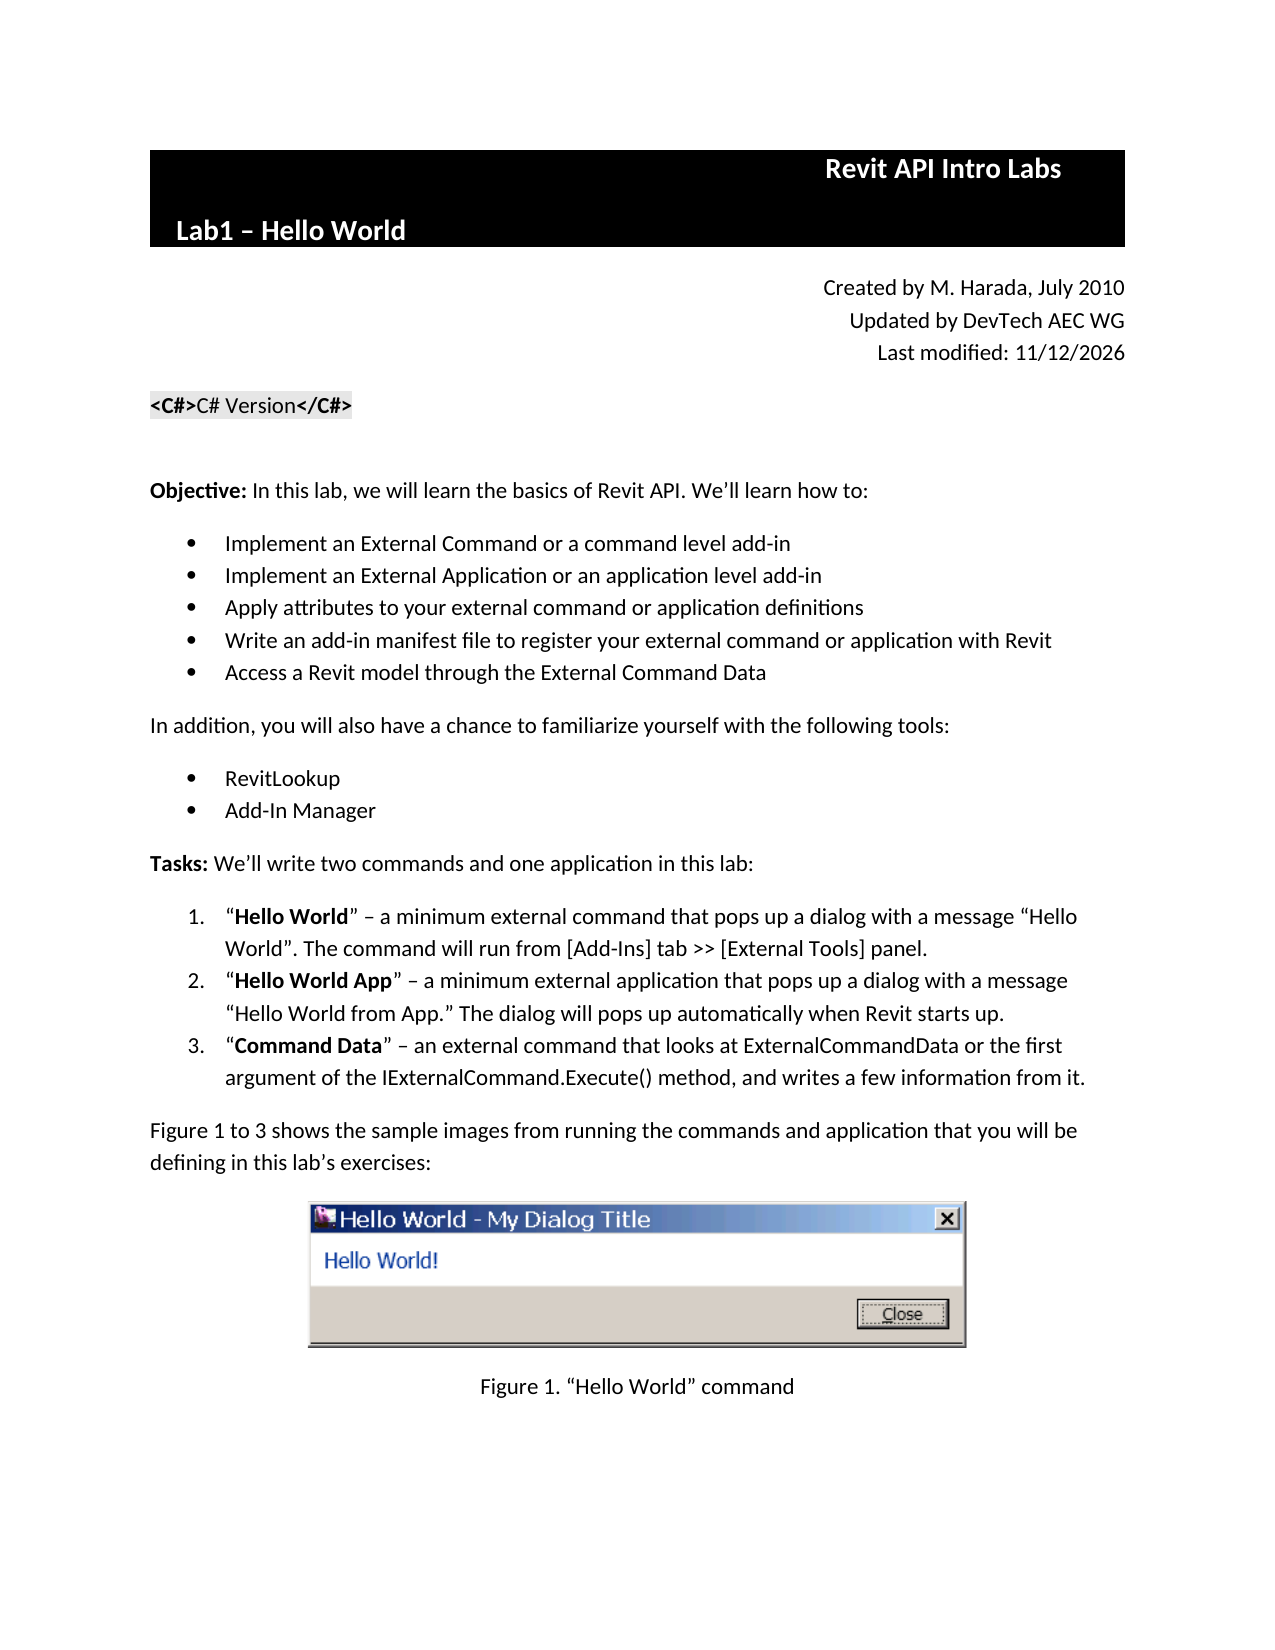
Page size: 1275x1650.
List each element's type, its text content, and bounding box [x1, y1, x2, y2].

text Lab1 – Hello World [150, 212, 1125, 247]
list “Command Data” – an external command that looks at ExternalCommandData or the first argument of the IExternalCommand.Execute() method, and writes a few information from it. [187, 1031, 1125, 1091]
text <C#>C# Version</C#> [150, 391, 1125, 451]
list RevitLookup [187, 764, 1125, 792]
list Implement an External Application or an application level add-in [187, 561, 1125, 589]
text Revit API Intro Labs [150, 150, 1125, 186]
picture [307, 1201, 968, 1348]
text In addition, you will also have a chance to familiarize yourself with the following tools: [150, 711, 1125, 739]
list “Hello World App” – a minimum external application that pops up a dialog with a message “Hello World from App.” The dialog will pops up automatically when Revit starts up. [187, 967, 1125, 1027]
text Objective: In this lab, we will learn the basics of Revit API. We’ll learn how to: [150, 476, 1125, 504]
text Figure 1 to 3 shows the sample images from running the commands and application that you will be defining in this lab’s exercises: [150, 1116, 1125, 1176]
list Access a Revit model through the External Command Data [187, 658, 1125, 686]
list Apply attributes to your external command or application definitions [187, 593, 1125, 622]
list Write an add-in manifest file to register your external command or application with Revit [187, 626, 1125, 654]
text Figure 1. “Hello World” command [150, 1372, 1125, 1401]
list “Hello World” – a minimum external command that pops up a dialog with a message “Hello World”. The command will run from [Add-Ins] tab >> [External Tools] panel. [187, 902, 1125, 962]
list Implement an External Command or a command level add-in [187, 529, 1125, 557]
list Add-In Manager [187, 796, 1125, 824]
text Tasks: We’ll write two commands and one application in this lab: [150, 849, 1125, 877]
text Created by M. Harada, July 2010 Updated by DevTech AEC WG Last modified: [150, 273, 1125, 366]
